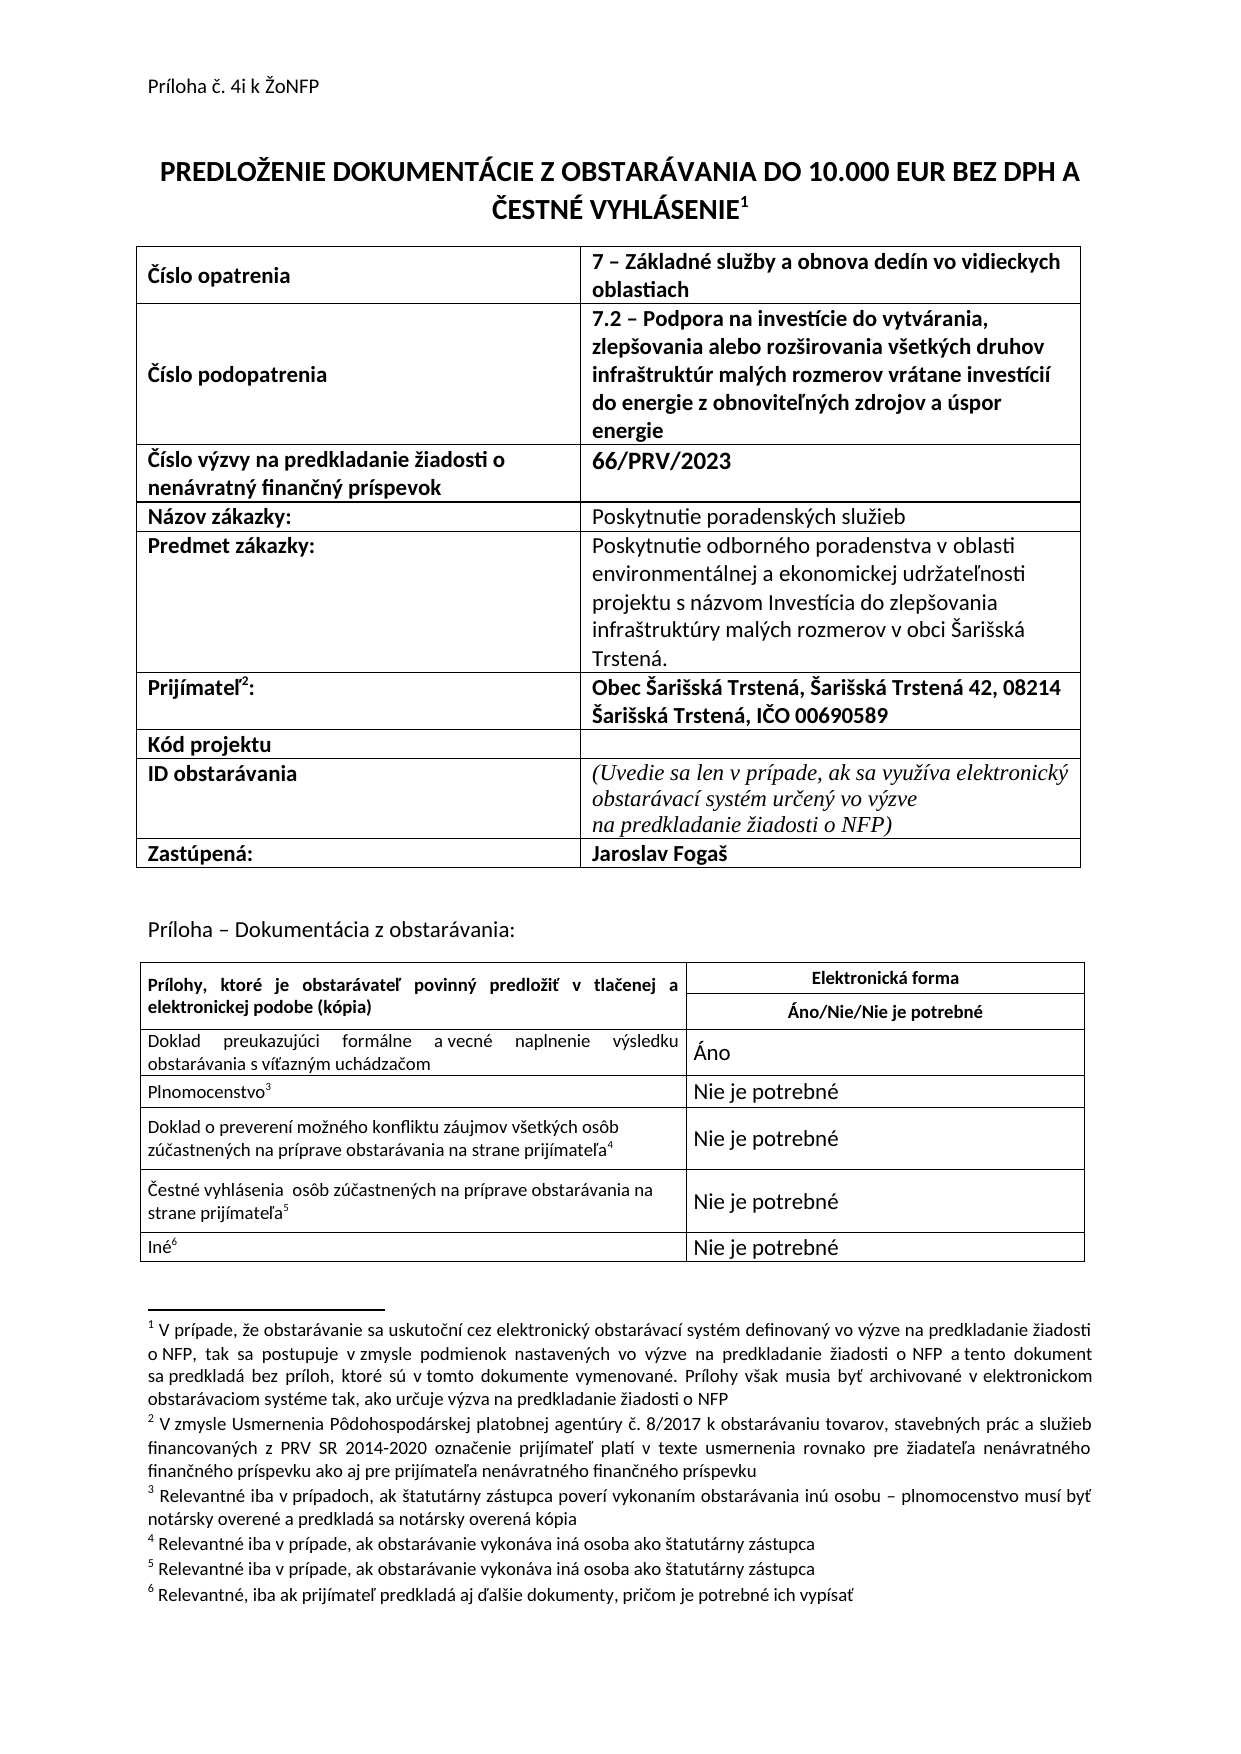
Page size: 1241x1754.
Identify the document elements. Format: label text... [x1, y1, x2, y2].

table_cell (Uvedie sa len v prípade, ak sa využíva elektronický obstarávací systém určený vo výzve na predkladanie žiadosti o NFP) [581, 759, 1080, 838]
table_cell Obec Šarišská Trstená, Šarišská Trstená 42, 08214 Šarišská Trstená, IČO 00690589 [581, 673, 1080, 729]
table_cell 66/PRV/2023 [581, 445, 1080, 501]
table_cell [687, 1030, 1084, 1075]
table_cell Prijímateľ: [137, 673, 580, 729]
table_cell Predmet zákazky: [137, 532, 580, 672]
table_cell 7.2 – Podpora na investície do vytvárania, zlepšovania alebo rozširovania všetkých druhov infraštruktúr malých rozmerov vrátane investícií do energie z obnoviteľných zdrojov a úspor energie [581, 304, 1080, 444]
table_cell [687, 1170, 1084, 1232]
table_header 7 – Základné služby a obnova dedín vo vidieckych oblastiach [581, 247, 1080, 303]
table_cell Číslo podopatrenia [137, 304, 580, 444]
table_cell Jaroslav Fogaš [581, 839, 1080, 867]
text PREDLOŽENIE DOKUMENTÁCIE Z OBSTARÁVANIA DO 10.000 EUR BEZ DPH A ČESTNÉ VYHLÁSENIE [148, 153, 1093, 227]
table_cell Názov zákazky: [137, 503, 580, 531]
table_cell Áno/Nie/Nie je potrebné [687, 994, 1084, 1028]
table_cell Doklad preukazujúci formálne a vecné naplnenie výsledku obstarávania s víťazným uchádzačom [141, 1030, 686, 1075]
table_header Elektronická forma [687, 963, 1084, 993]
table_cell [581, 730, 1080, 758]
table_cell Poskytnutie odborného poradenstva v oblasti environmentálnej a ekonomickej udržateľnosti projektu s názvom Investícia do zlepšovania infraštruktúry malých rozmerov v obci Šarišská Trstená. [581, 532, 1080, 672]
table_cell Čestné vyhlásenia osôb zúčastnených na príprave obstarávania na strane prijímateľa [141, 1170, 686, 1232]
table_header Prílohy, ktoré je obstarávateľ povinný predložiť v tlačenej a elektronickej podobe (kópia) [141, 963, 686, 1028]
table_cell Iné [141, 1233, 686, 1261]
table_cell [687, 1233, 1084, 1261]
table_cell ID obstarávania [137, 759, 580, 838]
table_cell Zastúpená: [137, 839, 580, 867]
table_header Číslo opatrenia [137, 247, 580, 303]
table_cell Doklad o preverení možného konfliktu záujmov všetkých osôb zúčastnených na príprave obstarávania na strane prijímateľa [141, 1108, 686, 1169]
table_cell [687, 1076, 1084, 1107]
table_cell Poskytnutie poradenských služieb [581, 503, 1080, 531]
table_cell [687, 1108, 1084, 1169]
text Príloha – Dokumentácia z obstarávania: [148, 915, 1093, 943]
table_cell Kód projektu [137, 730, 580, 758]
table_cell Plnomocenstvo [141, 1076, 686, 1107]
table_cell Číslo výzvy na predkladanie žiadosti o nenávratný finančný príspevok [137, 445, 580, 501]
